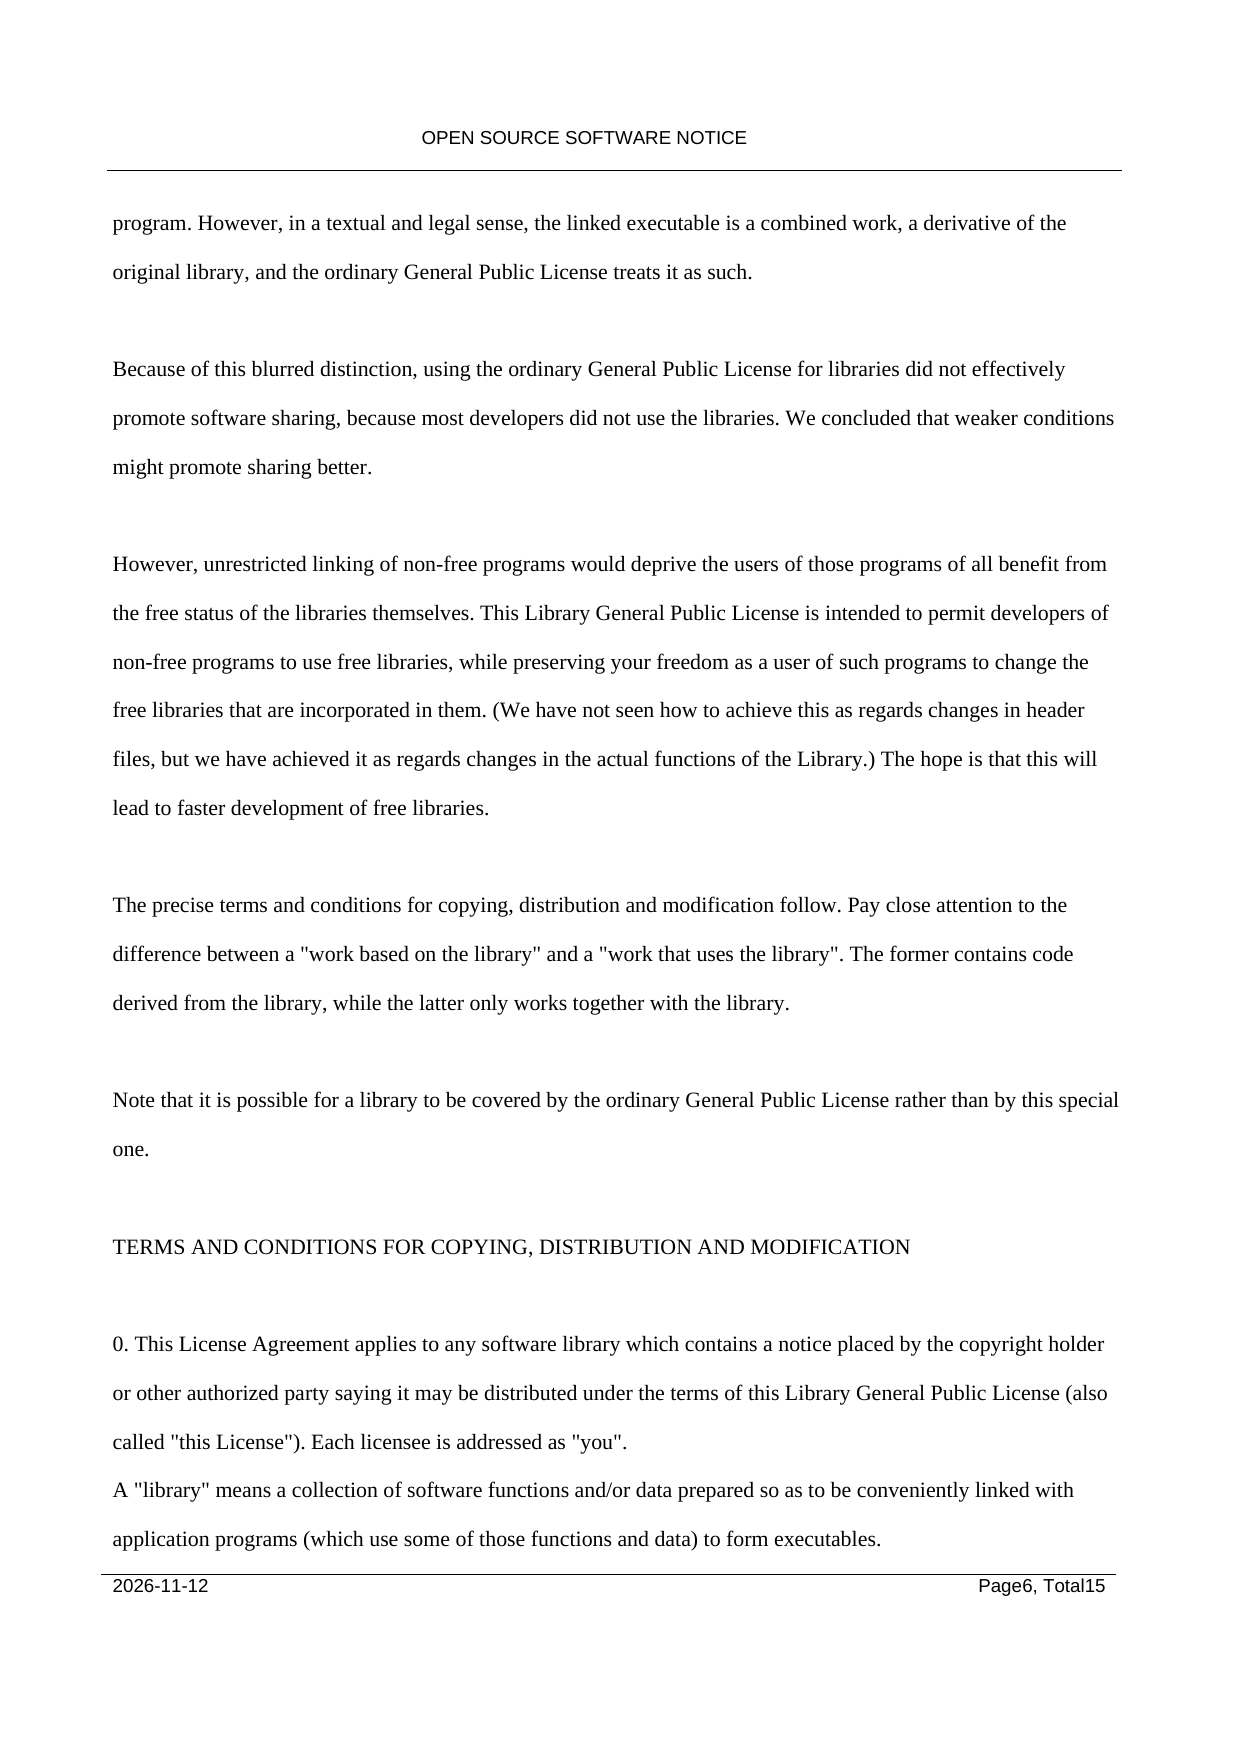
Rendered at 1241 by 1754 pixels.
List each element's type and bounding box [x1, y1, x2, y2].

text [112, 206, 1128, 1555]
